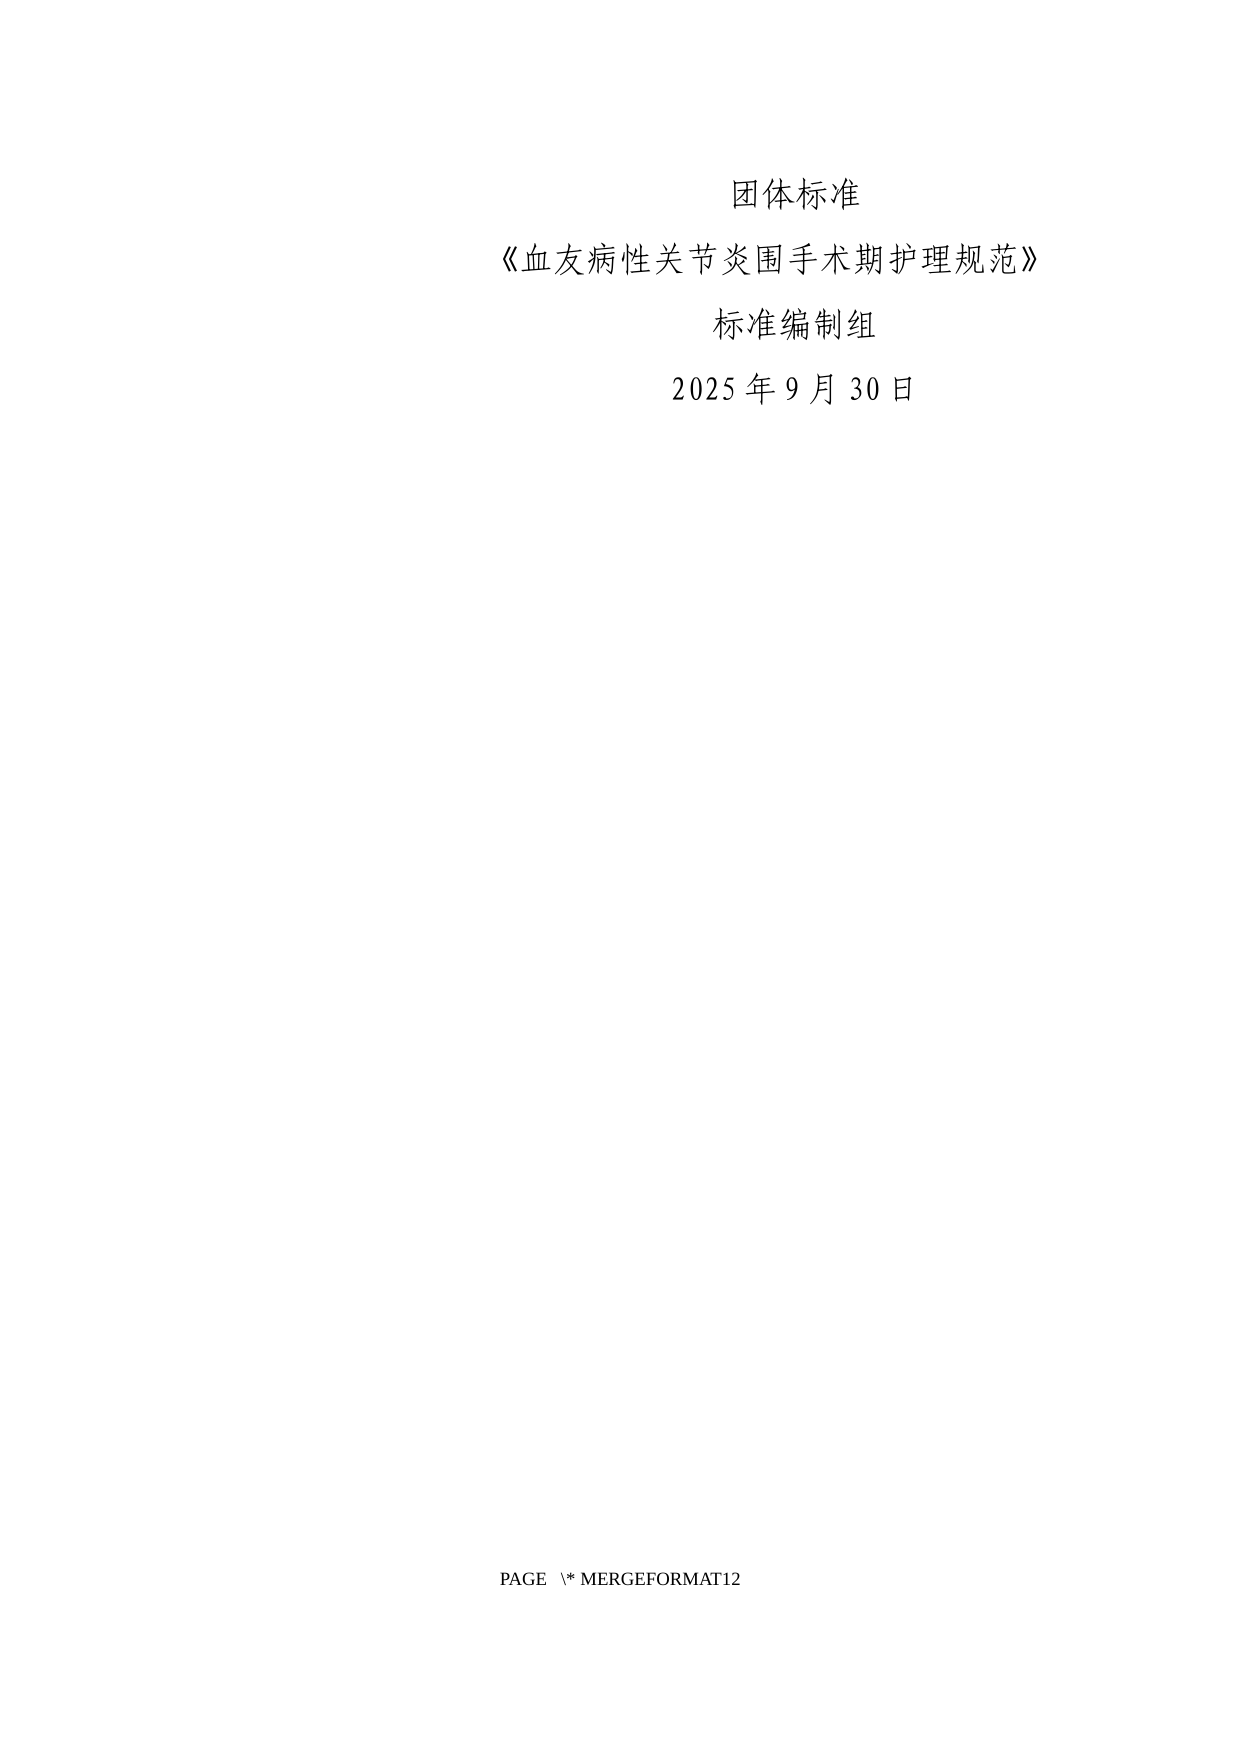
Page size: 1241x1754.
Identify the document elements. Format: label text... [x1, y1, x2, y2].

text 《血友病性关节炎围手术期护理规范》 [187, 225, 1053, 290]
text 2025年9月30日 [187, 355, 1019, 420]
text 团体标准 [187, 160, 919, 225]
text 标准编制组 [187, 290, 953, 355]
